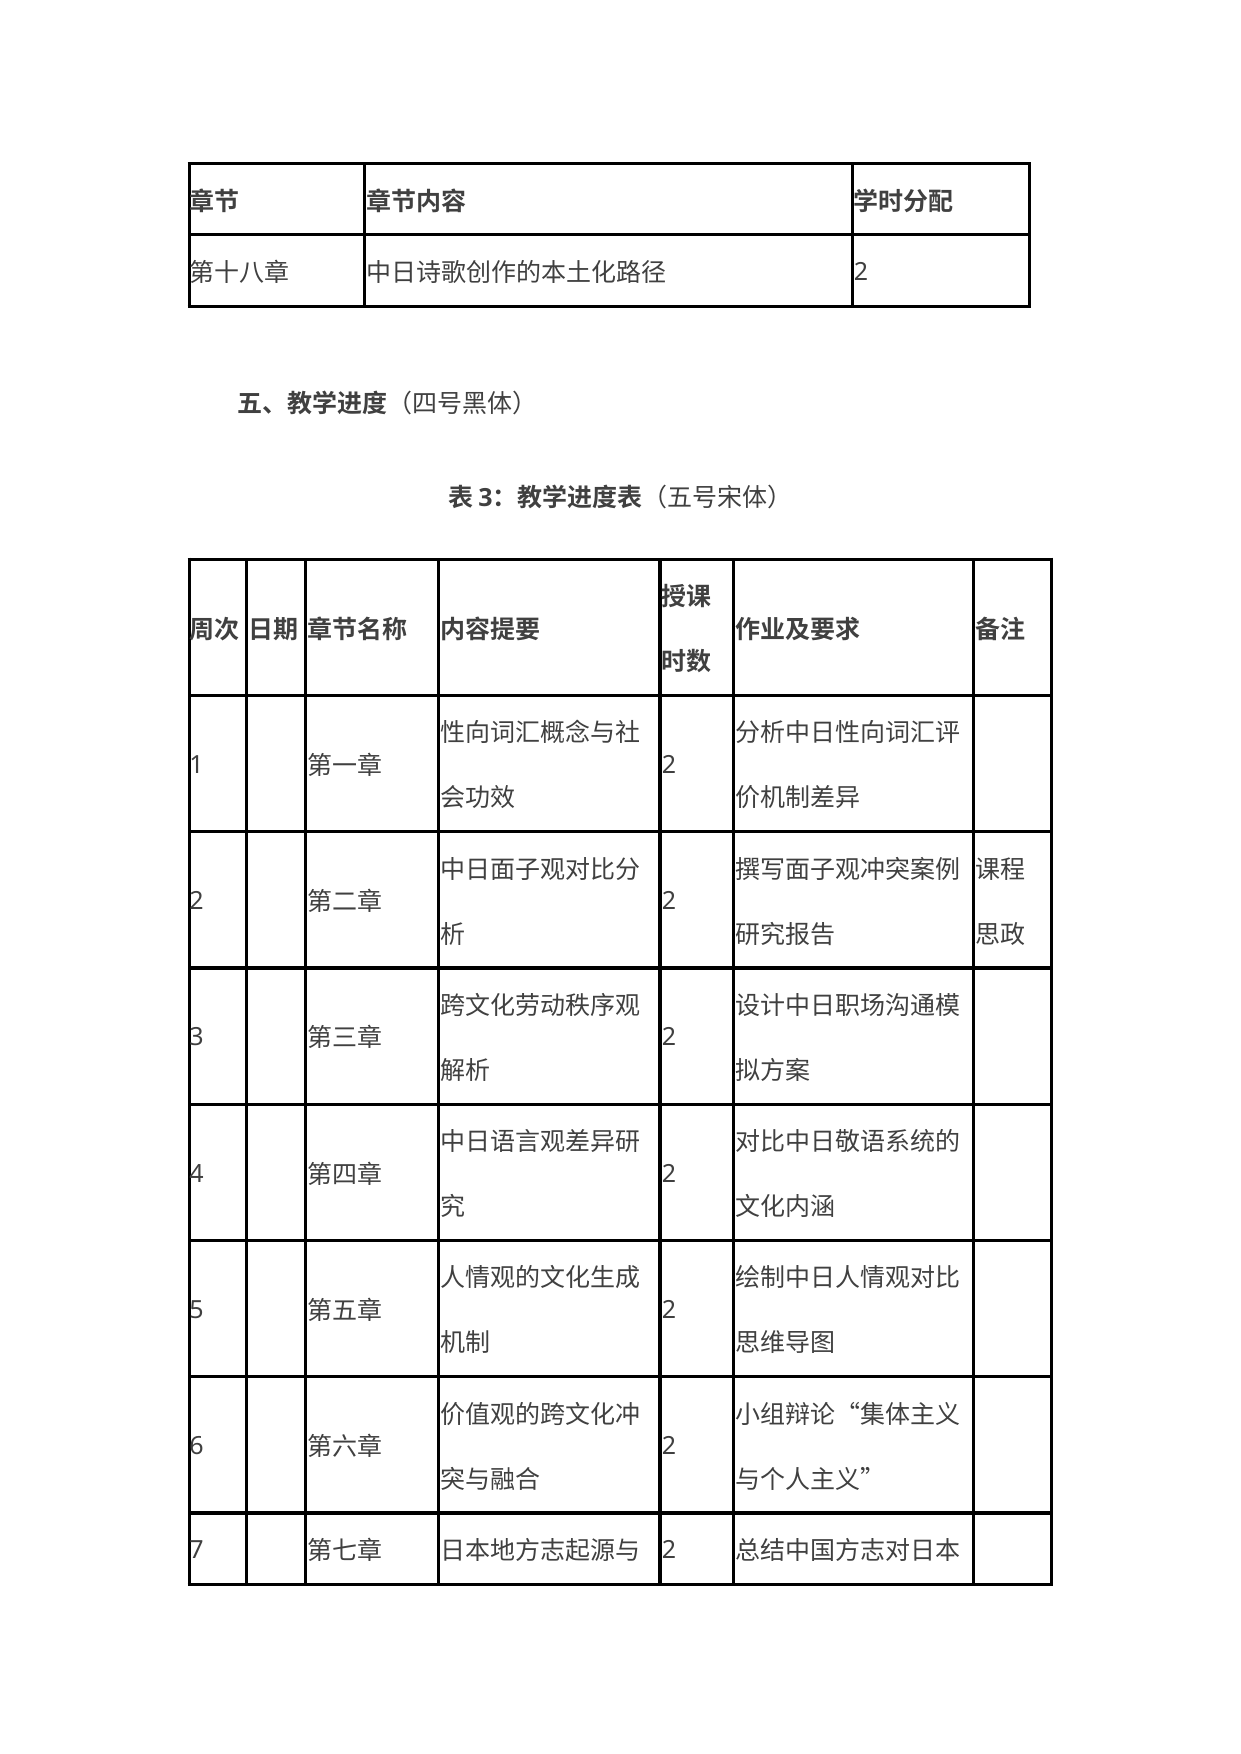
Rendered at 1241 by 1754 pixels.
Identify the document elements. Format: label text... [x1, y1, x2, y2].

table_cell 对比中日敬语系统的文化内涵 [735, 1106, 972, 1239]
table_cell 2 [662, 1378, 732, 1511]
table_header 章节 [191, 165, 363, 233]
table_cell [248, 1378, 304, 1511]
table_cell 日本地方志起源与中国影响 [440, 1515, 658, 1583]
table_cell [248, 697, 304, 830]
table_cell 人情观的文化生成机制 [440, 1242, 658, 1375]
table_cell 2 [662, 1106, 732, 1239]
table_cell 7 [191, 1515, 245, 1583]
text 五、教学进度（四号黑体） [187, 369, 1053, 434]
table_header 章节名称 [307, 561, 437, 694]
table_header 章节内容 [366, 165, 851, 233]
table_cell 小组辩论“集体主义与个人主义” [735, 1378, 972, 1511]
table_header 授课时数 [662, 561, 732, 694]
table_cell [975, 1106, 1050, 1239]
table_cell 4 [191, 1106, 245, 1239]
table_cell [975, 1515, 1050, 1583]
table_cell 第三章 [307, 970, 437, 1103]
table_cell [248, 970, 304, 1103]
table_cell 价值观的跨文化冲突与融合 [440, 1378, 658, 1511]
table_cell 1 [191, 697, 245, 830]
table_cell 第一章 [307, 697, 437, 830]
table_cell 设计中日职场沟通模拟方案 [735, 970, 972, 1103]
table_cell 总结中国方志对日本的三大影响 [735, 1515, 972, 1583]
table_cell [248, 1106, 304, 1239]
table_header 周次 [191, 561, 245, 694]
table_cell 中日语言观差异研究 [440, 1106, 658, 1239]
table_cell [975, 1378, 1050, 1511]
table_cell 中日面子观对比分析 [440, 833, 658, 966]
table_cell [975, 697, 1050, 830]
table_cell 第十八章 [191, 236, 363, 304]
table_cell 2 [191, 833, 245, 966]
table_cell 第二章 [307, 833, 437, 966]
table_cell 撰写面子观冲突案例研究报告 [735, 833, 972, 966]
table_header 学时分配 [854, 165, 1028, 233]
table_cell 5 [191, 1242, 245, 1375]
table_cell 3 [191, 970, 245, 1103]
table_cell [248, 1242, 304, 1375]
table_cell 2 [662, 697, 732, 830]
table_cell 第五章 [307, 1242, 437, 1375]
table_cell 6 [191, 1378, 245, 1511]
table_cell 跨文化劳动秩序观解析 [440, 970, 658, 1103]
table_cell 2 [854, 236, 1028, 304]
table_cell 性向词汇概念与社会功效 [440, 697, 658, 830]
table_cell 绘制中日人情观对比思维导图 [735, 1242, 972, 1375]
table_header 备注 [975, 561, 1050, 694]
table_cell 中日诗歌创作的本土化路径 [366, 236, 851, 304]
table_cell 第七章 [307, 1515, 437, 1583]
table_cell 第四章 [307, 1106, 437, 1239]
table_cell 2 [662, 1515, 732, 1583]
table_header 日期 [248, 561, 304, 694]
table_cell 2 [662, 970, 732, 1103]
table_cell [248, 1515, 304, 1583]
table_cell [248, 833, 304, 966]
table_cell 分析中日性向词汇评价机制差异 [735, 697, 972, 830]
table_cell 2 [662, 1242, 732, 1375]
table_cell [975, 1242, 1050, 1375]
table_cell [975, 970, 1050, 1103]
table_cell 2 [662, 833, 732, 966]
table_cell 课程思政 [975, 833, 1050, 966]
table_cell 第六章 [307, 1378, 437, 1511]
table_header 内容提要 [440, 561, 658, 694]
table_header 作业及要求 [735, 561, 972, 694]
text 表3：教学进度表（五号宋体） [187, 463, 1053, 528]
